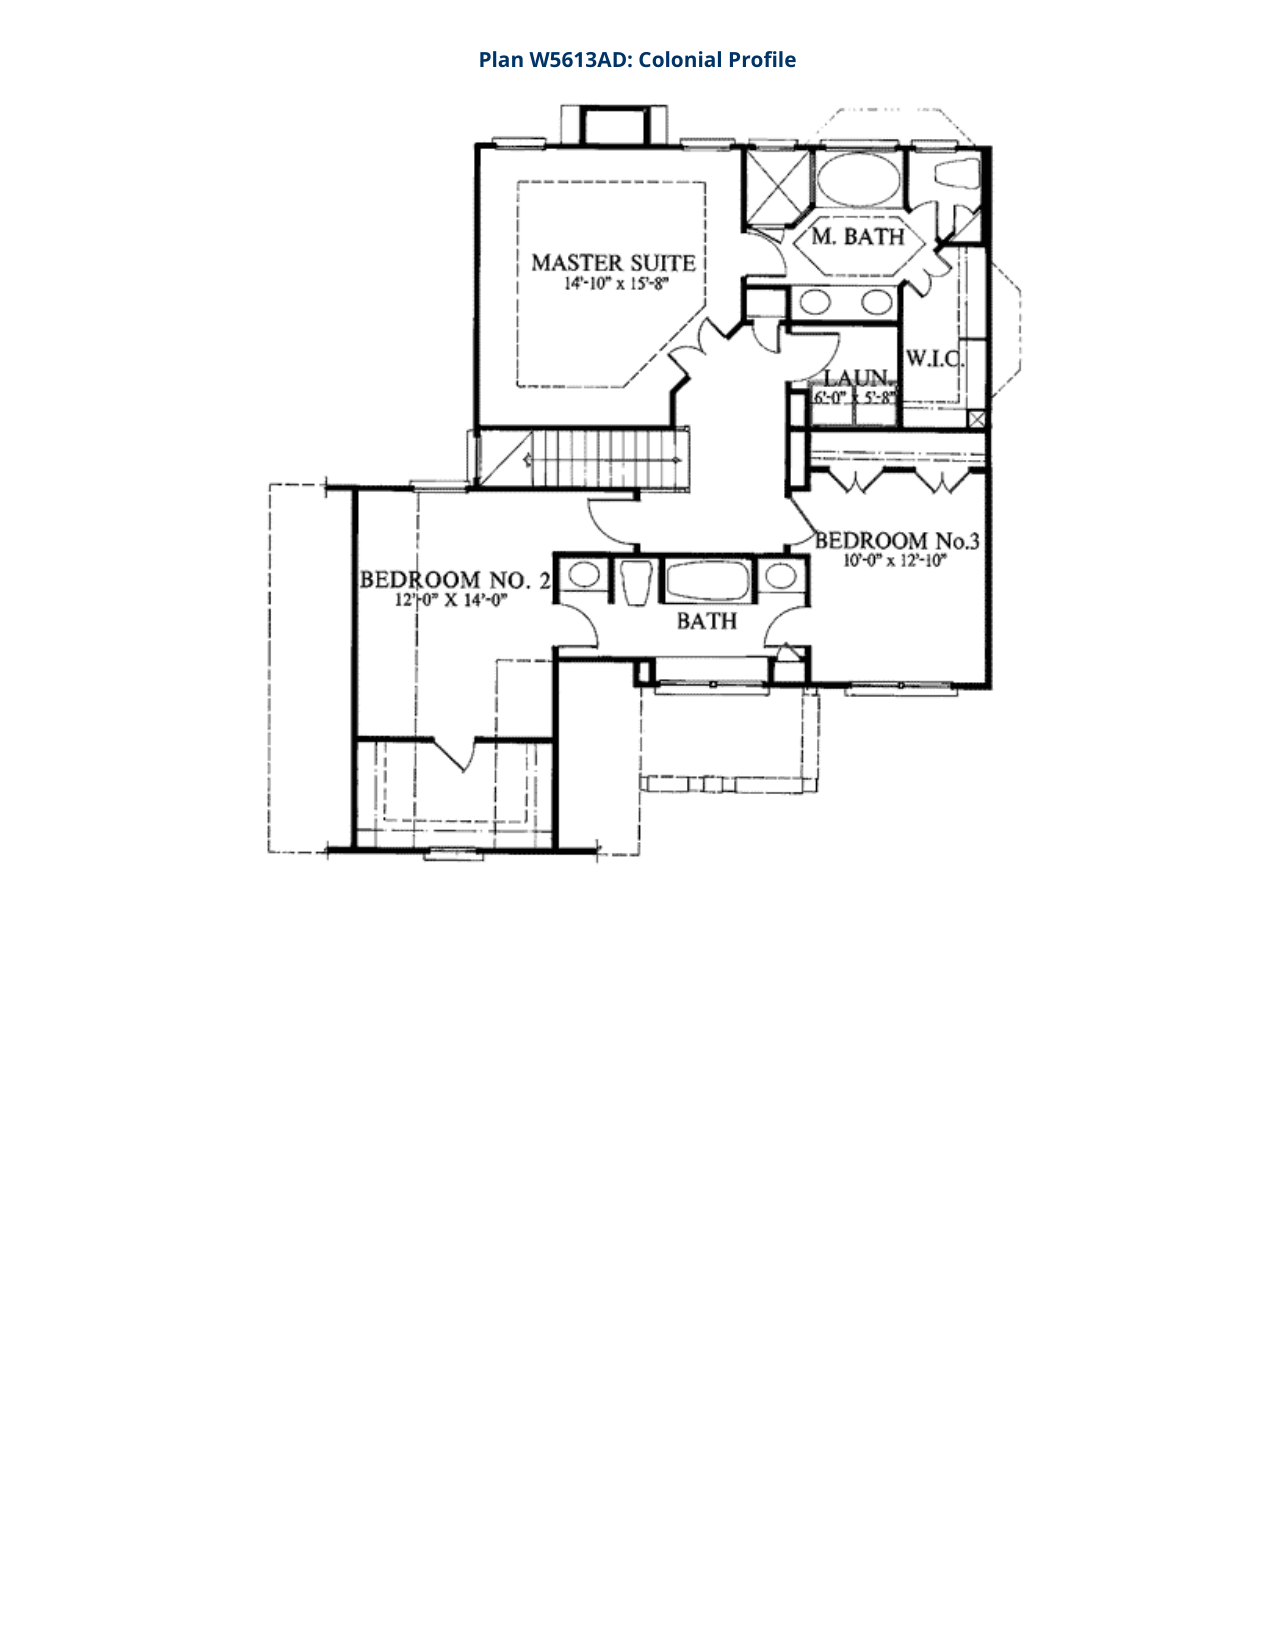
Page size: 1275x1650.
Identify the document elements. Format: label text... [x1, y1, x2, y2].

picture [247, 77, 1029, 877]
subtitle Plan W5613AD: Colonial Profile [45, 45, 1230, 73]
